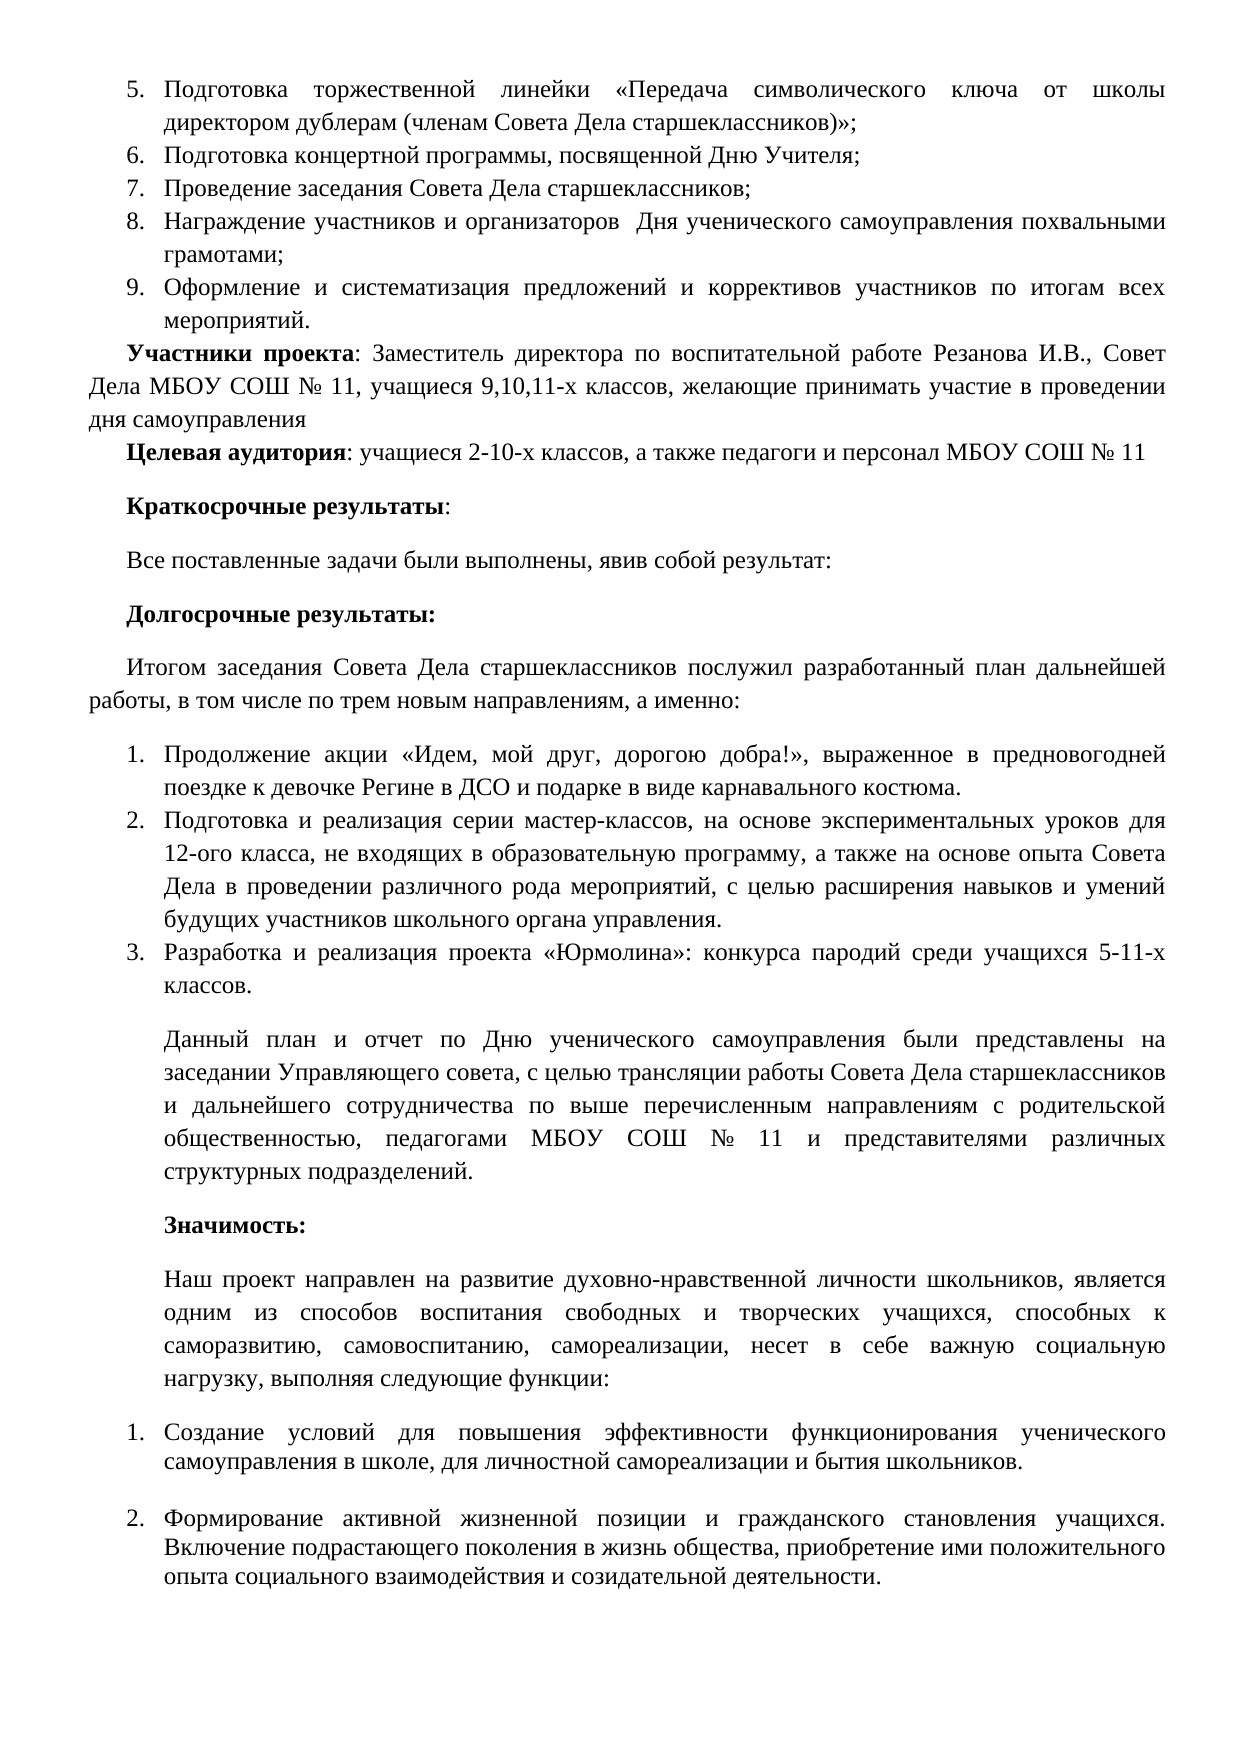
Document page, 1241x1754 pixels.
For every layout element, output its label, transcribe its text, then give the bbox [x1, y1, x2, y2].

text Краткосрочные результаты: [89, 491, 1167, 520]
list Продолжение акции «Идем, мой друг, дорогою добра!», выраженное в предновогодней поездке к девочке Регине в ДСО и подарке в виде карнавального костюма. [126, 739, 1167, 801]
list Разработка и реализация проекта «Юрмолина»: конкурса пародий среди учащихся 5-11-х классов. [126, 937, 1167, 999]
text Долгосрочные результаты: [89, 599, 1167, 627]
list Оформление и систематизация предложений и коррективов участников по итогам всех мероприятий. [126, 272, 1167, 334]
list Формирование активной жизненной позиции и гражданского становления учащихся. Включение подрастающего поколения в жизнь общества, приобретение ими положительного опыта социального взаимодействия и созидательной деятельности. [126, 1503, 1167, 1589]
list Проведение заседания Совета Дела старшеклассников; [126, 173, 1167, 202]
text Итогом заседания Совета Дела старшеклассников послужил разработанный план дальнейшей работы, в том числе по трем новым направлениям, а именно: [89, 652, 1167, 714]
text Целевая аудитория: учащиеся 2-10-х классов, а также педагоги и персонал МБОУ СОШ № 11 [89, 437, 1167, 466]
list Награждение участников и организаторов Дня ученического самоуправления похвальными грамотами; [126, 206, 1167, 268]
list Подготовка концертной программы, посвященной Дню Учителя; [126, 140, 1167, 169]
list Подготовка торжественной линейки «Передача символического ключа от школы директором дублерам (членам Совета Дела старшеклассников)»; [126, 74, 1167, 136]
text Все поставленные задачи были выполнены, явив собой результат: [89, 545, 1167, 573]
list Создание условий для повышения эффективности функционирования ученического самоуправления в школе, для личностной самореализации и бытия школьников. [126, 1417, 1167, 1474]
list Подготовка и реализация серии мастер-классов, на основе экспериментальных уроков для 12-ого класса, не входящих в образовательную программу, а также на основе опыта Совета Дела в проведении различного рода мероприятий, с целью расширения навыков и умений будущих участников школьного органа управления. [126, 805, 1167, 933]
text Наш проект направлен на развитие духовно-нравственной личности школьников, является одним из способов воспитания свободных и творческих учащихся, способных к саморазвитию, самовоспитанию, самореализации, несет в себе важную социальную нагрузку, выполняя следующие функции: [164, 1264, 1167, 1392]
text Значимость: [164, 1210, 1167, 1239]
text Участники проекта: Заместитель директора по воспитательной работе Резанова И.В., Совет Дела МБОУ СОШ № 11, учащиеся 9,10,11-х классов, желающие принимать участие в проведении дня самоуправления [89, 338, 1167, 433]
text Данный план и отчет по Дню ученического самоуправления были представлены на заседании Управляющего совета, с целью трансляции работы Совета Дела старшеклассников и дальнейшего сотрудничества по выше перечисленным направлениям с родительской общественностью, педагогами МБОУ СОШ № 11 и представителями различных структурных подразделений. [164, 1024, 1167, 1185]
